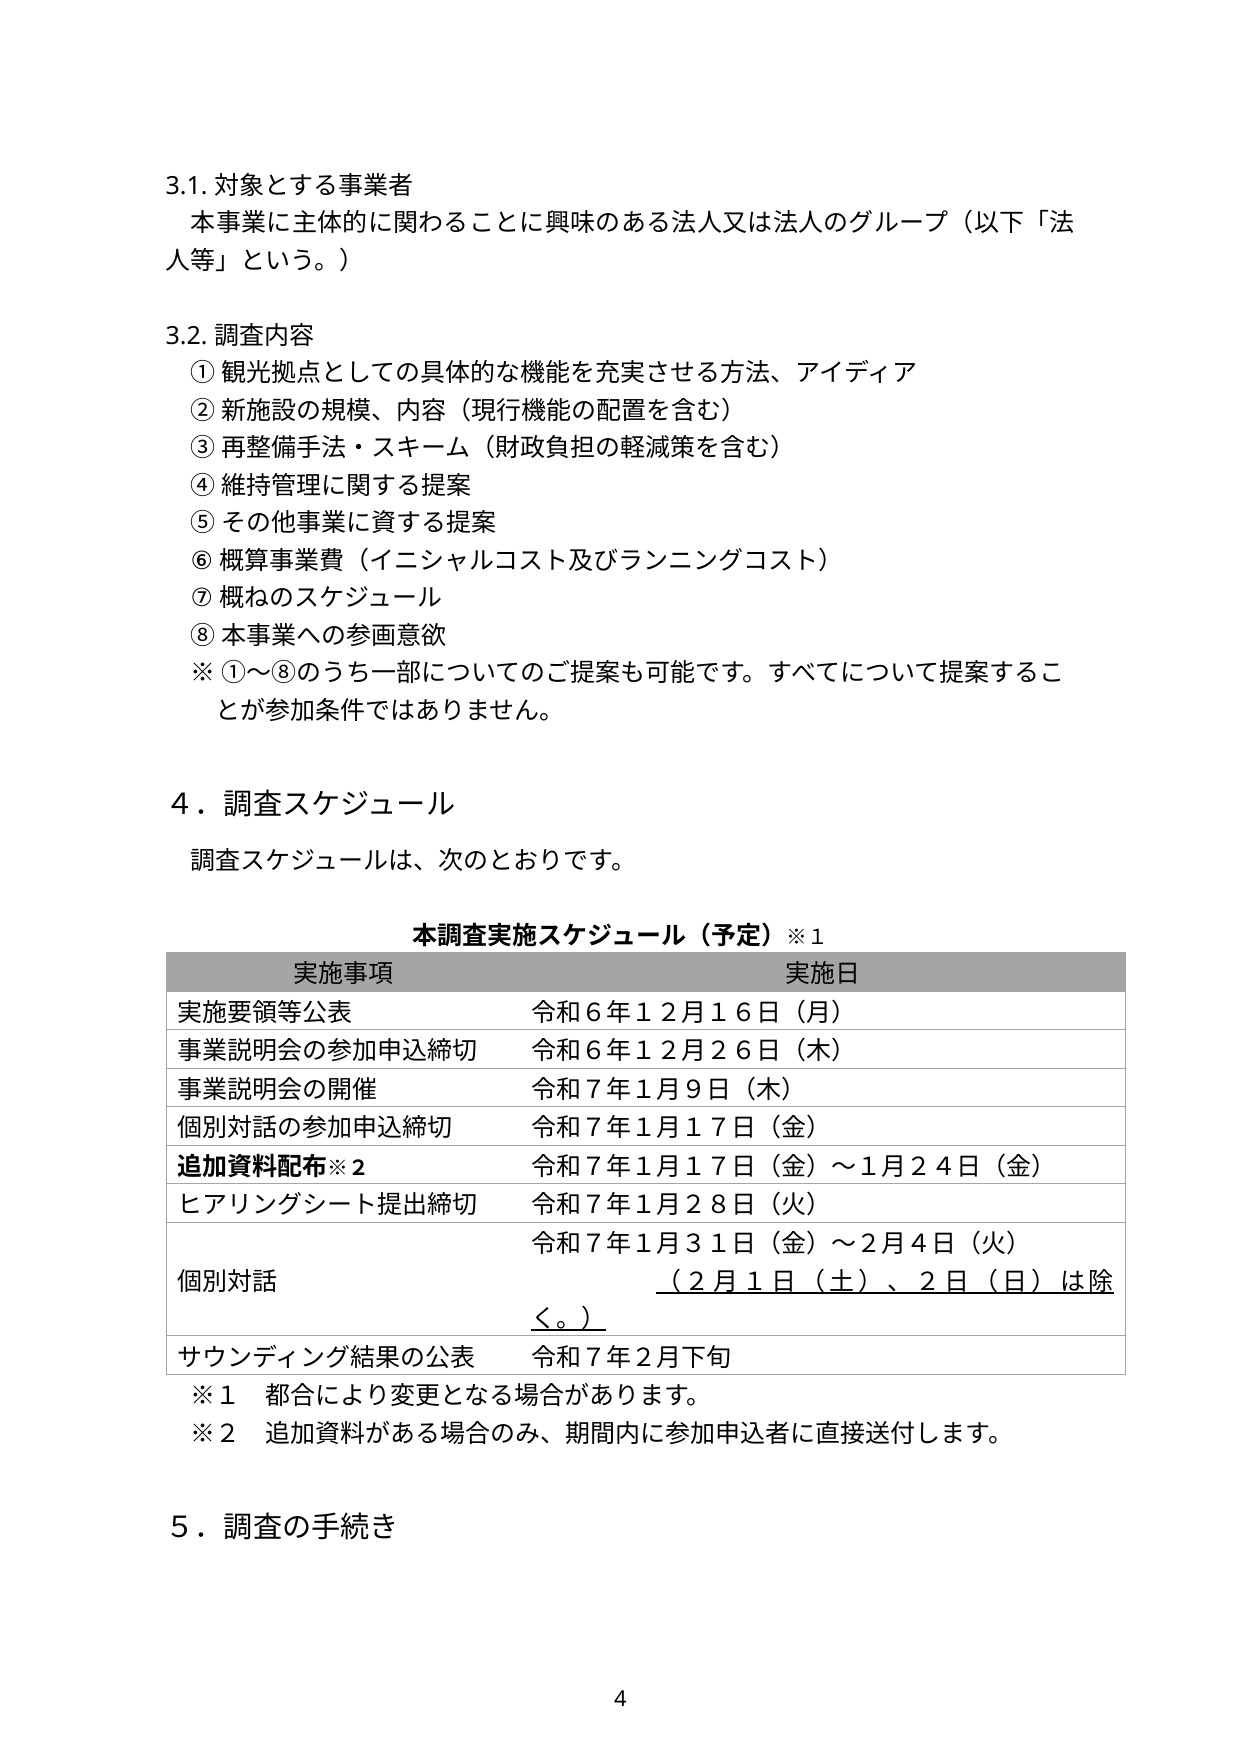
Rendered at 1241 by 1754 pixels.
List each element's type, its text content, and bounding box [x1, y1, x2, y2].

table_cell 個別対話の参加申込締切 [167, 1107, 520, 1145]
table_cell 令和７年１月１７日（金） [520, 1107, 1125, 1145]
table_cell 事業説明会の開催 [167, 1069, 520, 1106]
text 調査スケジュールは、次のとおりです。 [165, 839, 1075, 877]
table_cell ヒアリングシート提出締切 [167, 1184, 520, 1222]
text ⑥ 概算事業費（イニシャルコスト及びランニングコスト） [165, 539, 1075, 577]
text ⑤ その他事業に資する提案 [165, 502, 1075, 539]
text 本調査実施スケジュール（予定）※１ [165, 914, 1075, 952]
table_cell サウンディング結果の公表 [167, 1336, 520, 1374]
table_header 実施日 [520, 953, 1125, 991]
table_cell 令和７年１月９日（木） [520, 1069, 1125, 1106]
table_cell 令和７年２月下旬 [520, 1336, 1125, 1374]
text 本事業に主体的に関わることに興味のある法人又は法人のグループ（以下「法人等」という。） [165, 202, 1075, 277]
text ⑦ 概ねのスケジュール [165, 577, 1075, 614]
table_cell 事業説明会の参加申込締切 [167, 1030, 520, 1068]
text ５．調査の手続き [165, 1487, 1075, 1562]
text ③ 再整備手法・スキーム（財政負担の軽減策を含む） [165, 427, 1075, 464]
text ※２ 追加資料がある場合のみ、期間内に参加申込者に直接送付します。 [165, 1412, 1075, 1450]
table_cell 令和６年１２月２６日（木） [520, 1030, 1125, 1068]
table_cell 令和７年１月２８日（火） [520, 1184, 1125, 1222]
text ① 観光拠点としての具体的な機能を充実させる方法、アイディア [165, 352, 1075, 389]
text 3.2. 調査内容 [165, 314, 1075, 352]
table_cell 実施要領等公表 [167, 992, 520, 1029]
text ※１ 都合により変更となる場合があります。 [165, 1375, 1075, 1412]
text ⑧ 本事業への参画意欲 [165, 614, 1075, 652]
text ※ ①～⑧のうち一部についてのご提案も可能です。すべてについて提案することが参加条件ではありません。 [165, 652, 1075, 727]
table_header 実施事項 [167, 953, 520, 991]
table_cell 令和６年１２月１６日（月） [520, 992, 1125, 1029]
text ④ 維持管理に関する提案 [165, 464, 1075, 502]
text ４．調査スケジュール [165, 764, 1075, 839]
table_cell 令和７年１月１７日（金）～１月２４日（金） [520, 1146, 1125, 1183]
table_cell 令和７年１月３１日（金）～２月４日（火） （２月１日（土）、２日（日）は除く。） [520, 1223, 1125, 1335]
table_cell 追加資料配布※２ [167, 1146, 520, 1183]
table_cell 個別対話 [167, 1223, 520, 1335]
text 3.1. 対象とする事業者 [165, 164, 1075, 202]
text ② 新施設の規模、内容（現行機能の配置を含む） [165, 389, 1075, 427]
